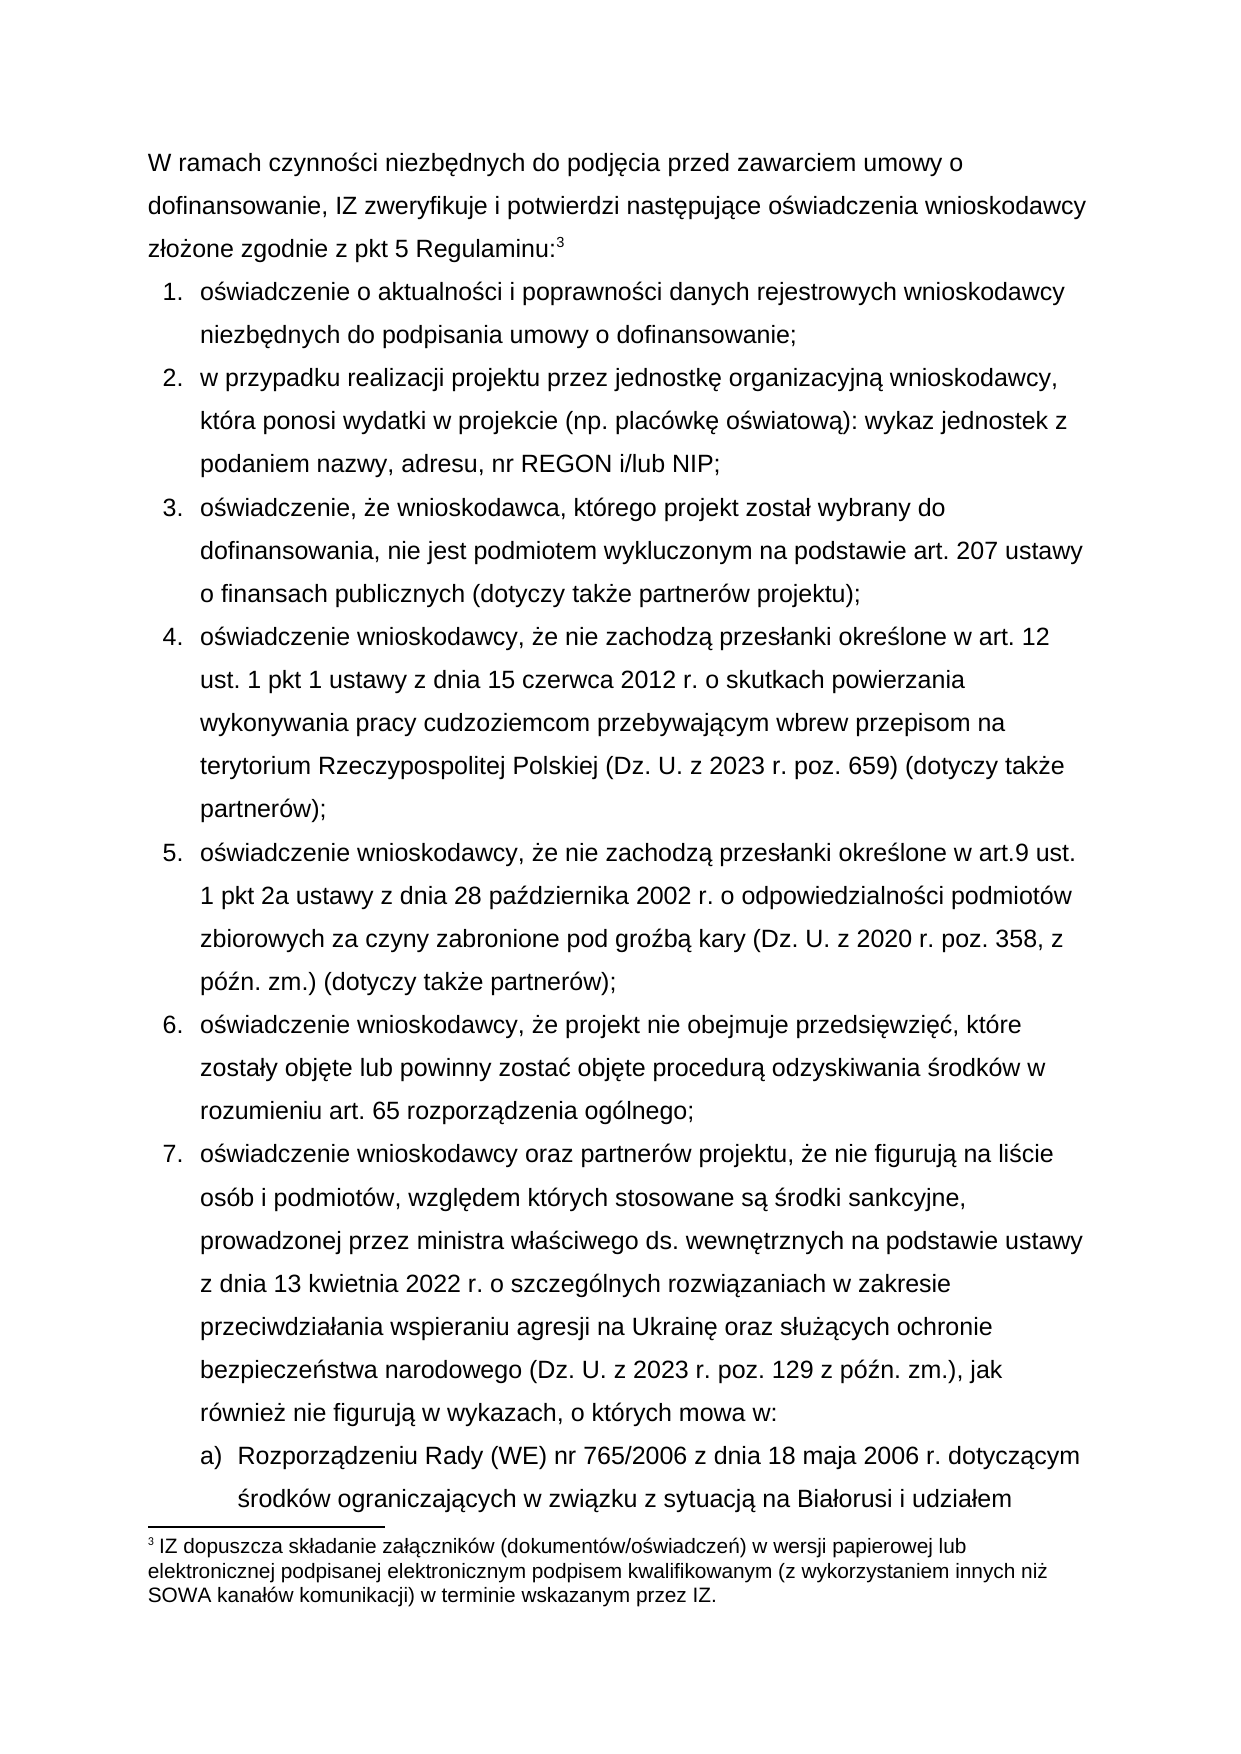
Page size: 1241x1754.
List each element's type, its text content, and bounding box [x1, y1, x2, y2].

list oświadczenie wnioskodawcy, że projekt nie obejmuje przedsięwzięć, które zostały objęte lub powinny zostać objęte procedurą odzyskiwania środków w rozumieniu art. 65 rozporządzenia ogólnego; [162, 1010, 1093, 1125]
list oświadczenie o aktualności i poprawności danych rejestrowych wnioskodawcy niezbędnych do podpisania umowy o dofinansowanie; [162, 277, 1093, 349]
list oświadczenie wnioskodawcy oraz partnerów projektu, że nie figurują na liście osób i podmiotów, względem których stosowane są środki sankcyjne, prowadzonej przez ministra właściwego ds. wewnętrznych na podstawie ustawy z dnia 13 kwietnia 2022 r. o szczególnych rozwiązaniach w zakresie przeciwdziałania wspieraniu agresji na Ukrainę oraz służących ochronie bezpieczeństwa narodowego (Dz. U. z 2023 r. poz. 129 z późn. zm.), jak również nie figurują w wykazach, o których mowa w: [162, 1139, 1093, 1427]
list oświadczenie wnioskodawcy, że nie zachodzą przesłanki określone w art. 12 ust. 1 pkt 1 ustawy z dnia 15 czerwca 2012 r. o skutkach powierzania wykonywania pracy cudzoziemcom przebywającym wbrew przepisom na terytorium Rzeczypospolitej Polskiej (Dz. U. z 2023 r. poz. 659) (dotyczy także partnerów); [162, 622, 1093, 823]
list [200, 1441, 1093, 1513]
list oświadczenie wnioskodawcy, że nie zachodzą przesłanki określone w art.9 ust. 1 pkt 2a ustawy z dnia 28 października 2002 r. o odpowiedzialności podmiotów zbiorowych za czyny zabronione pod groźbą kary (Dz. U. z 2020 r. poz. 358, z późn. zm.) (dotyczy także partnerów); [162, 838, 1093, 996]
text W ramach czynności niezbędnych do podjęcia przed zawarciem umowy o dofinansowanie, IZ zweryfikuje i potwierdzi następujące oświadczenia wnioskodawcy złożone zgodnie z pkt 5 Regulaminu: [148, 148, 1093, 263]
list oświadczenie, że wnioskodawca, którego projekt został wybrany do dofinansowania, nie jest podmiotem wykluczonym na podstawie art. 207 ustawy o finansach publicznych (dotyczy także partnerów projektu); [162, 493, 1093, 608]
list w przypadku realizacji projektu przez jednostkę organizacyjną wnioskodawcy, która ponosi wydatki w projekcie (np. placówkę oświatową): wykaz jednostek z podaniem nazwy, adresu, nr REGON i/lub NIP; [162, 363, 1093, 478]
